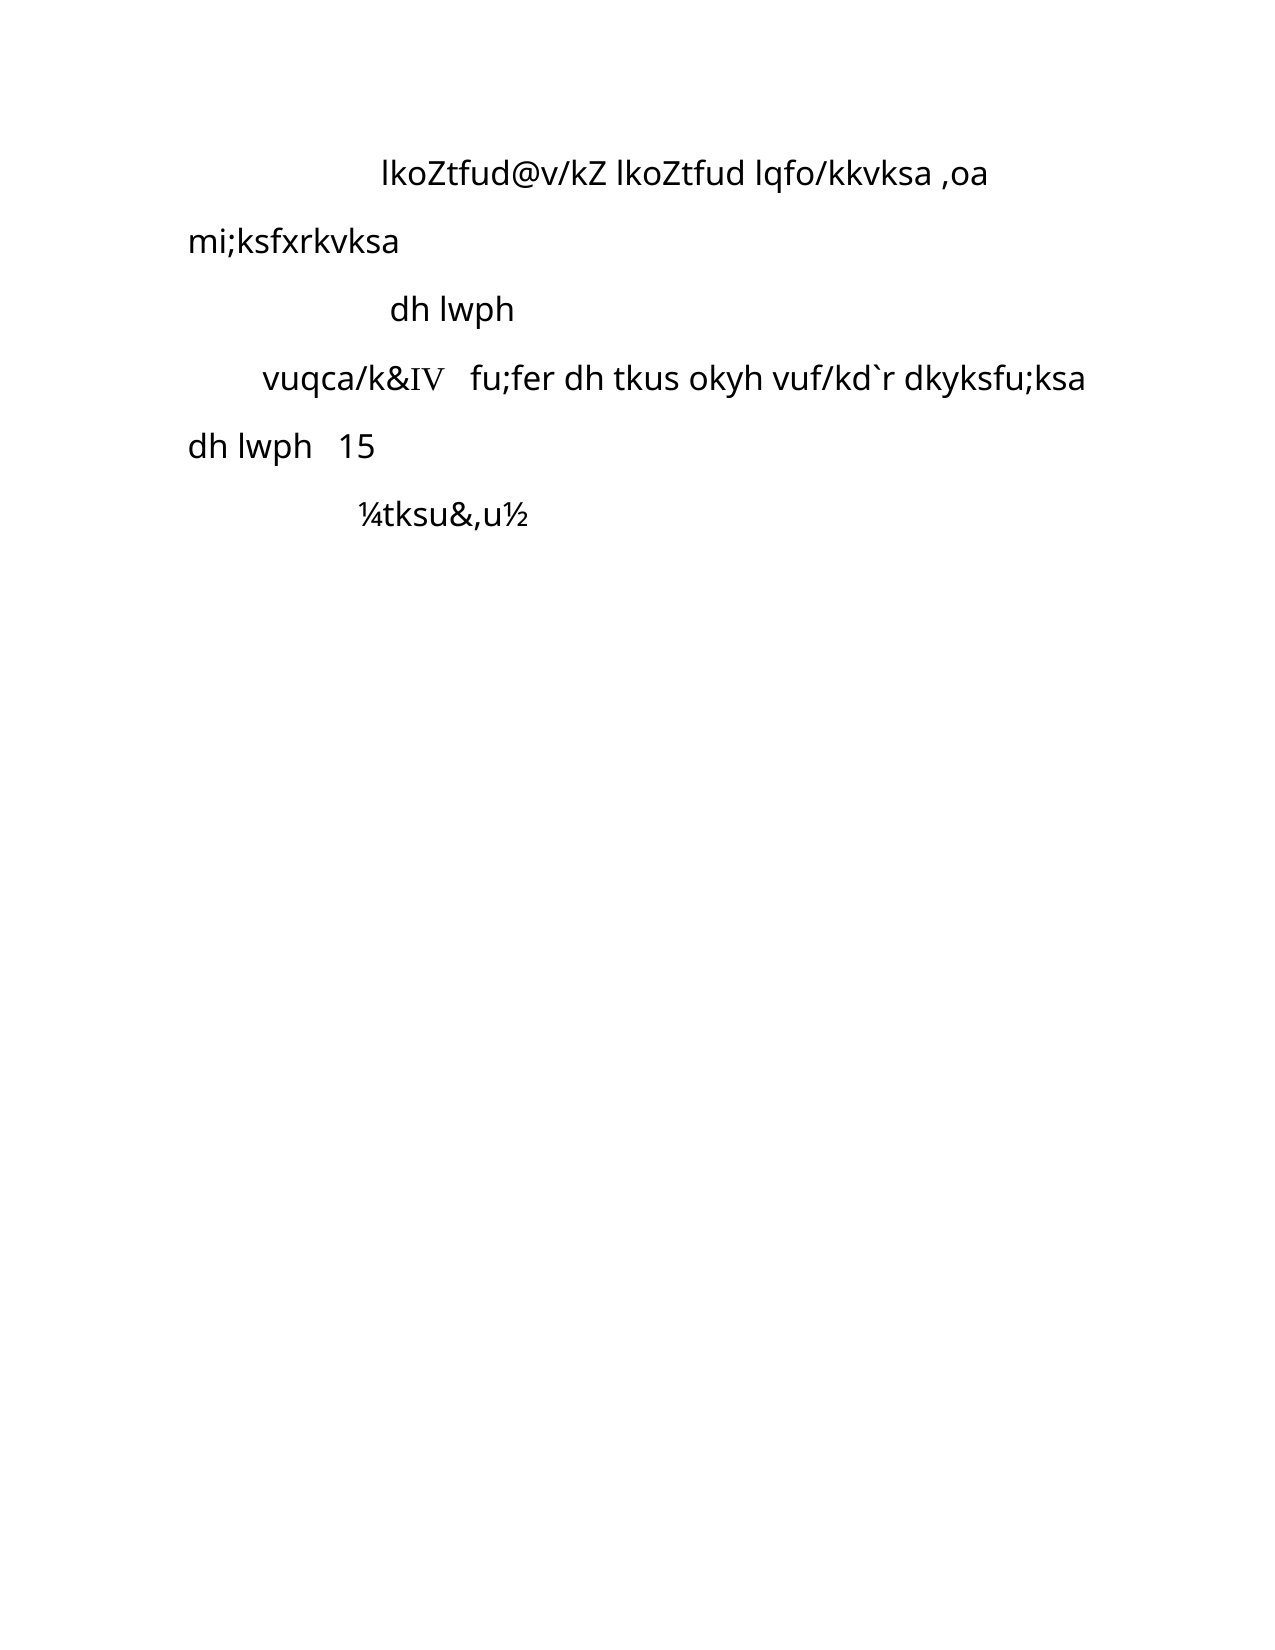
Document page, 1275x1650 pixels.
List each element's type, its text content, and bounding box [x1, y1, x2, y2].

text vuqca/k&IV fu;fer dh tkus okyh vuf/kd`r dkyksfu;ksa dh lwph 15 [187, 354, 1087, 468]
text dh lwph [187, 286, 1087, 332]
text ¼tksu&,u½ [187, 491, 1087, 536]
text lkoZtfud@v/kZ lkoZtfud lqfo/kkvksa ,oa mi;ksfxrkvksa [187, 150, 1087, 263]
